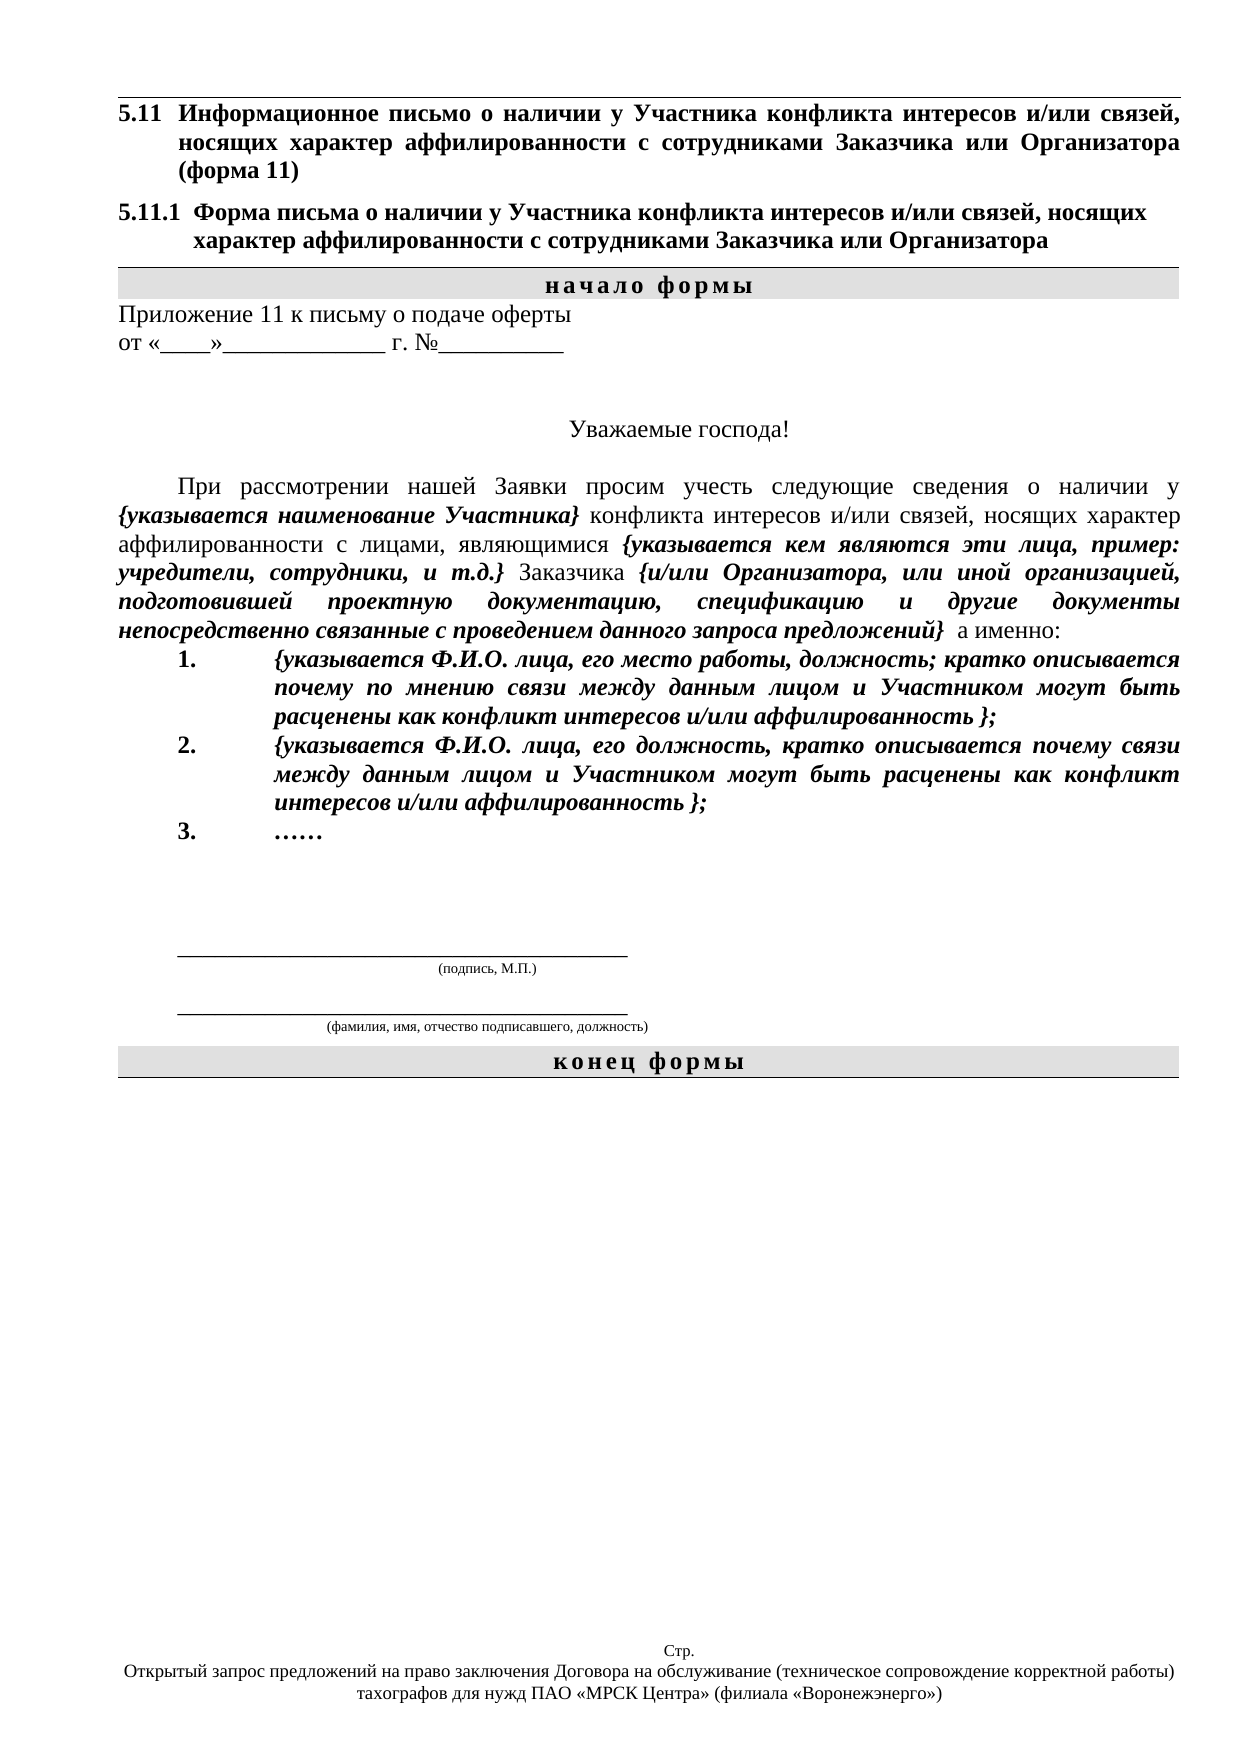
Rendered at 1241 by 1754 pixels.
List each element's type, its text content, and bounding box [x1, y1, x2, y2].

list {указывается Ф.И.О. лица, его место работы, должность; кратко описывается почему по мнению связи между данным лицом и Участником могут быть расценены как конфликт интересов и/или аффилированность }; [177, 644, 1181, 730]
text ____________________________________ [118, 931, 1181, 960]
text Уважаемые господа! [118, 414, 1181, 442]
list {указывается Ф.И.О. лица, его должность, кратко описывается почему связи между данным лицом и Участником могут быть расценены как конфликт интересов и/или аффилированность }; [177, 730, 1181, 816]
text начало формы [118, 268, 1179, 299]
list …… [177, 816, 1181, 845]
text (подпись, М.П.) [118, 960, 797, 989]
text (фамилия, имя, отчество подписавшего, должность) [118, 1017, 797, 1046]
text конец формы [118, 1046, 1179, 1077]
text ____________________________________ [118, 989, 1181, 1017]
subtitle Форма письма о наличии у Участника конфликта интересов и/или связей, носящих характер аффилированности с сотрудниками Заказчика или Организатора [118, 197, 1181, 254]
text При рассмотрении нашей Заявки просим учесть следующие сведения о наличии у {указывается наименование Участника} конфликта интересов и/или связей, носящих характер аффилированности с лицами, являющимися {указывается кем являются эти лица, пример: учредители, сотрудники, и т.д.} Заказчика {и/или Организатора, или иной организацией, подготовившей проектную документацию, спецификацию и другие документы непосредственно связанные с проведением данного запроса предложений} а именно: [118, 471, 1181, 644]
subtitle Информационное письмо о наличии у Участника конфликта интересов и/или связей, носящих характер аффилированности с сотрудниками Заказчика или Организатора (форма 11) [118, 98, 1181, 184]
text Приложение 11 к письму о подаче оферты от «____»_____________ г. №__________ [118, 299, 1181, 356]
